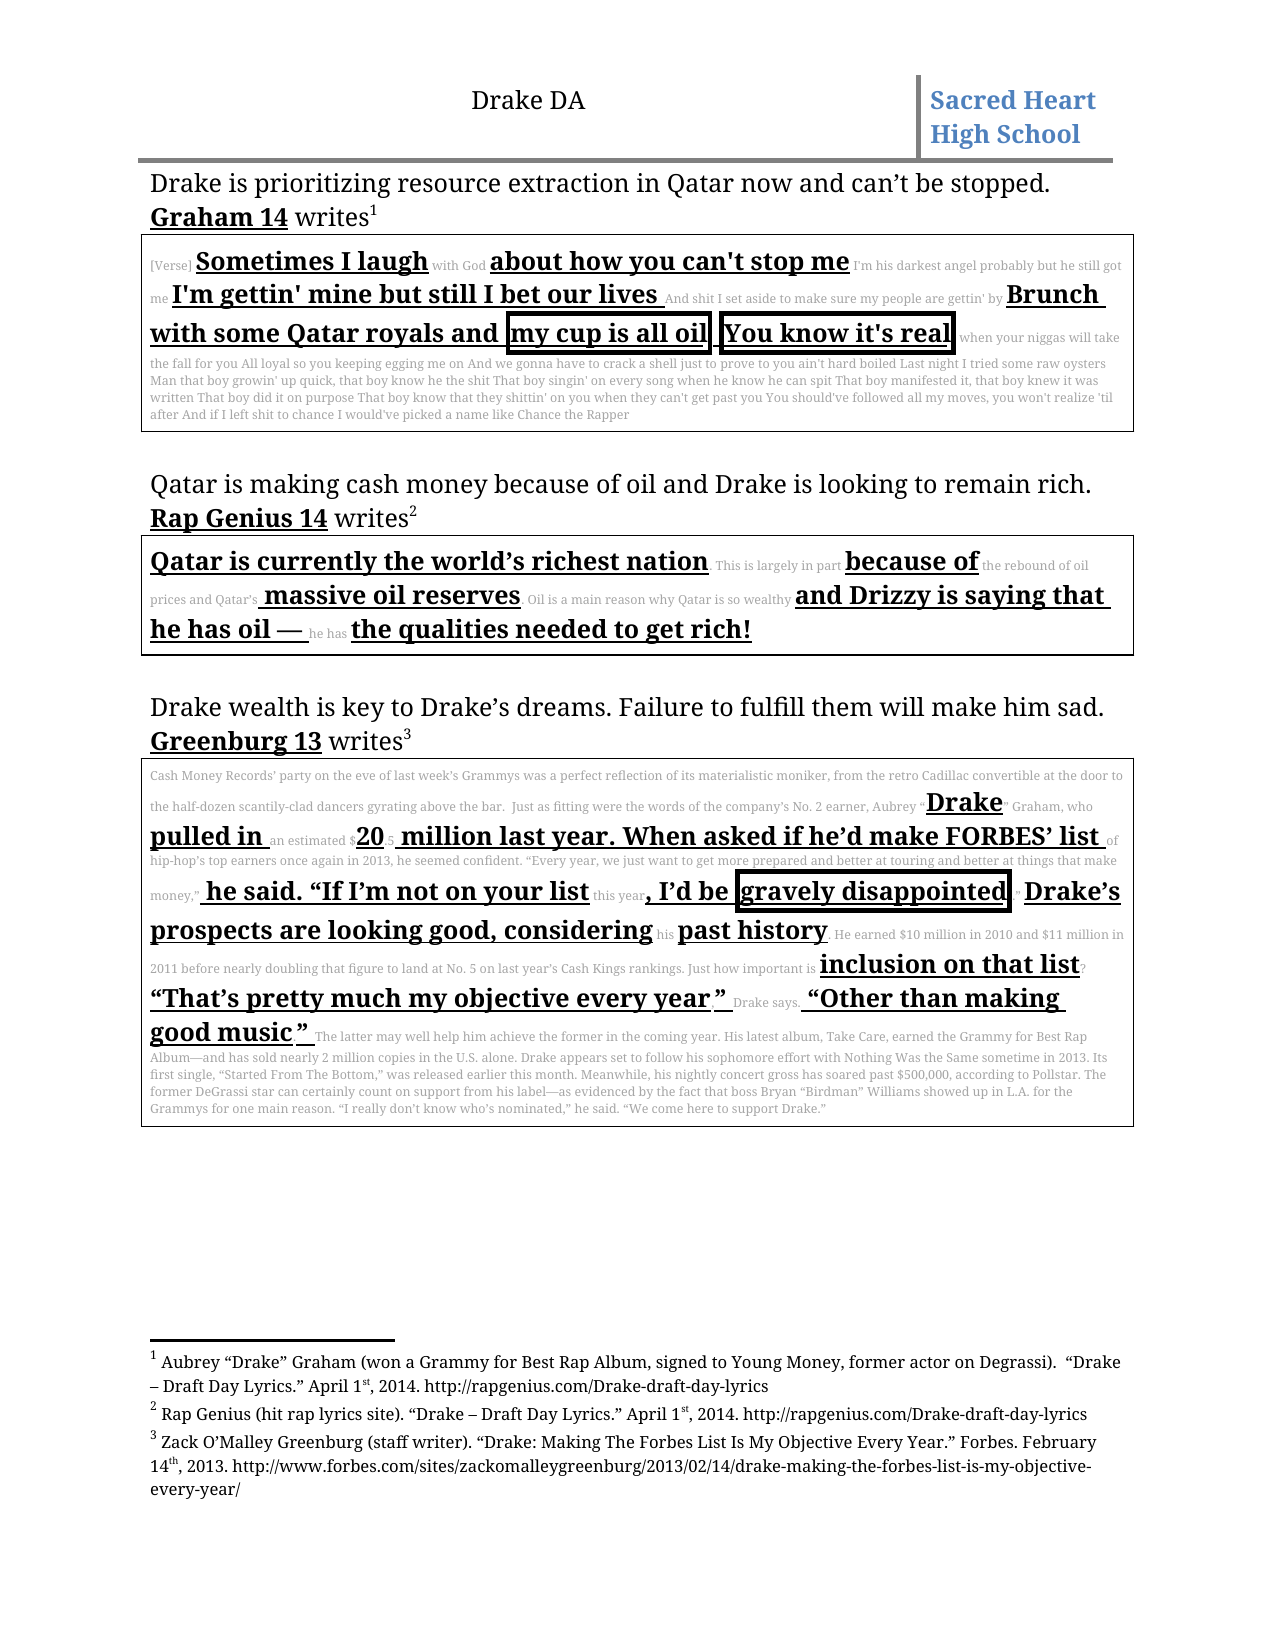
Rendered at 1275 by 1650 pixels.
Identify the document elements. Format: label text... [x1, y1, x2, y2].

text Rap Genius 14 writes [150, 501, 1125, 534]
text Drake wealth is key to Drake’s dreams. Failure to fulfill them will make him sad. [150, 689, 1125, 724]
text Qatar is making cash money because of oil and Drake is looking to remain rich. [150, 466, 1125, 501]
text Drake is prioritizing resource extraction in Qatar now and can’t be stopped. [150, 166, 1125, 200]
text Greenburg 13 writes [150, 724, 1125, 758]
text Qatar is currently the world’s richest nation. This is largely in part because of the rebound of oil prices and Qatar’s massive oil reserves. Oil is a main reason why Qatar is so wealthy and Drizzy is saying that he has oil — he has the qualities needed to get rich! [142, 536, 1133, 654]
text Cash Money Records’ party on the eve of last week’s Grammys was a perfect reflection of its materialistic moniker, from the retro Cadillac convertible at the door to the half-dozen scantily-clad dancers gyrating above the bar. Just as fitting were the words of the company’s No. 2 earner, Aubrey “Drake” Graham, who pulled in an estimated $20.5 million last year. When asked if he’d make FORBES’ list of hip-hop’s top earners once again in 2013, he seemed confident. “Every year, we just want to get more prepared and better at touring and better at things that make money,” he said. “If I’m not on your list this year, I’d be gravely disappointed.” Drake’s prospects are looking good, considering his past history. He earned $10 million in 2010 and $11 million in 2011 before nearly doubling that figure to land at No. 5 on last year’s Cash Kings rankings. Just how important is inclusion on that list? “That’s pretty much my objective every year,” Drake says. “Other than making good music.” The latter may well help him achieve the former in the coming year. His latest album, Take Care, earned the Grammy for Best Rap Album—and has sold nearly 2 million copies in the U.S. alone. Drake appears set to follow his sophomore effort with Nothing Was the Same sometime in 2013. Its first single, “Started From The Bottom,” was released earlier this month. Meanwhile, his nightly concert gross has soared past $500,000, according to Pollstar. The former DeGrassi star can certainly count on support from his label—as evidenced by the fact that boss Bryan “Birdman” Williams showed up in L.A. for the Grammys for one main reason. “I really don’t know who’s nominated,” he said. “We come here to support Drake.” [142, 759, 1133, 1126]
text Graham 14 writes [150, 200, 1125, 234]
text [Verse] Sometimes I laugh with God about how you can't stop me I'm his darkest angel probably but he still got me I'm gettin' mine but still I bet our lives And shit I set aside to make sure my people are gettin' by Brunch with some Qatar royals and my cup is all oil You know it's real when your niggas will take the fall for you All loyal so you keeping egging me on And we gonna have to crack a shell just to prove to you ain't hard boiled Last night I tried some raw oysters Man that boy growin' up quick, that boy know he the shit That boy singin' on every song when he know he can spit That boy manifested it, that boy knew it was written That boy did it on purpose That boy know that they shittin' on you when they can't get past you You should've followed all my moves, you won't realize 'til after And if I left shit to chance I would've picked a name like Chance the Rapper [142, 235, 1133, 431]
